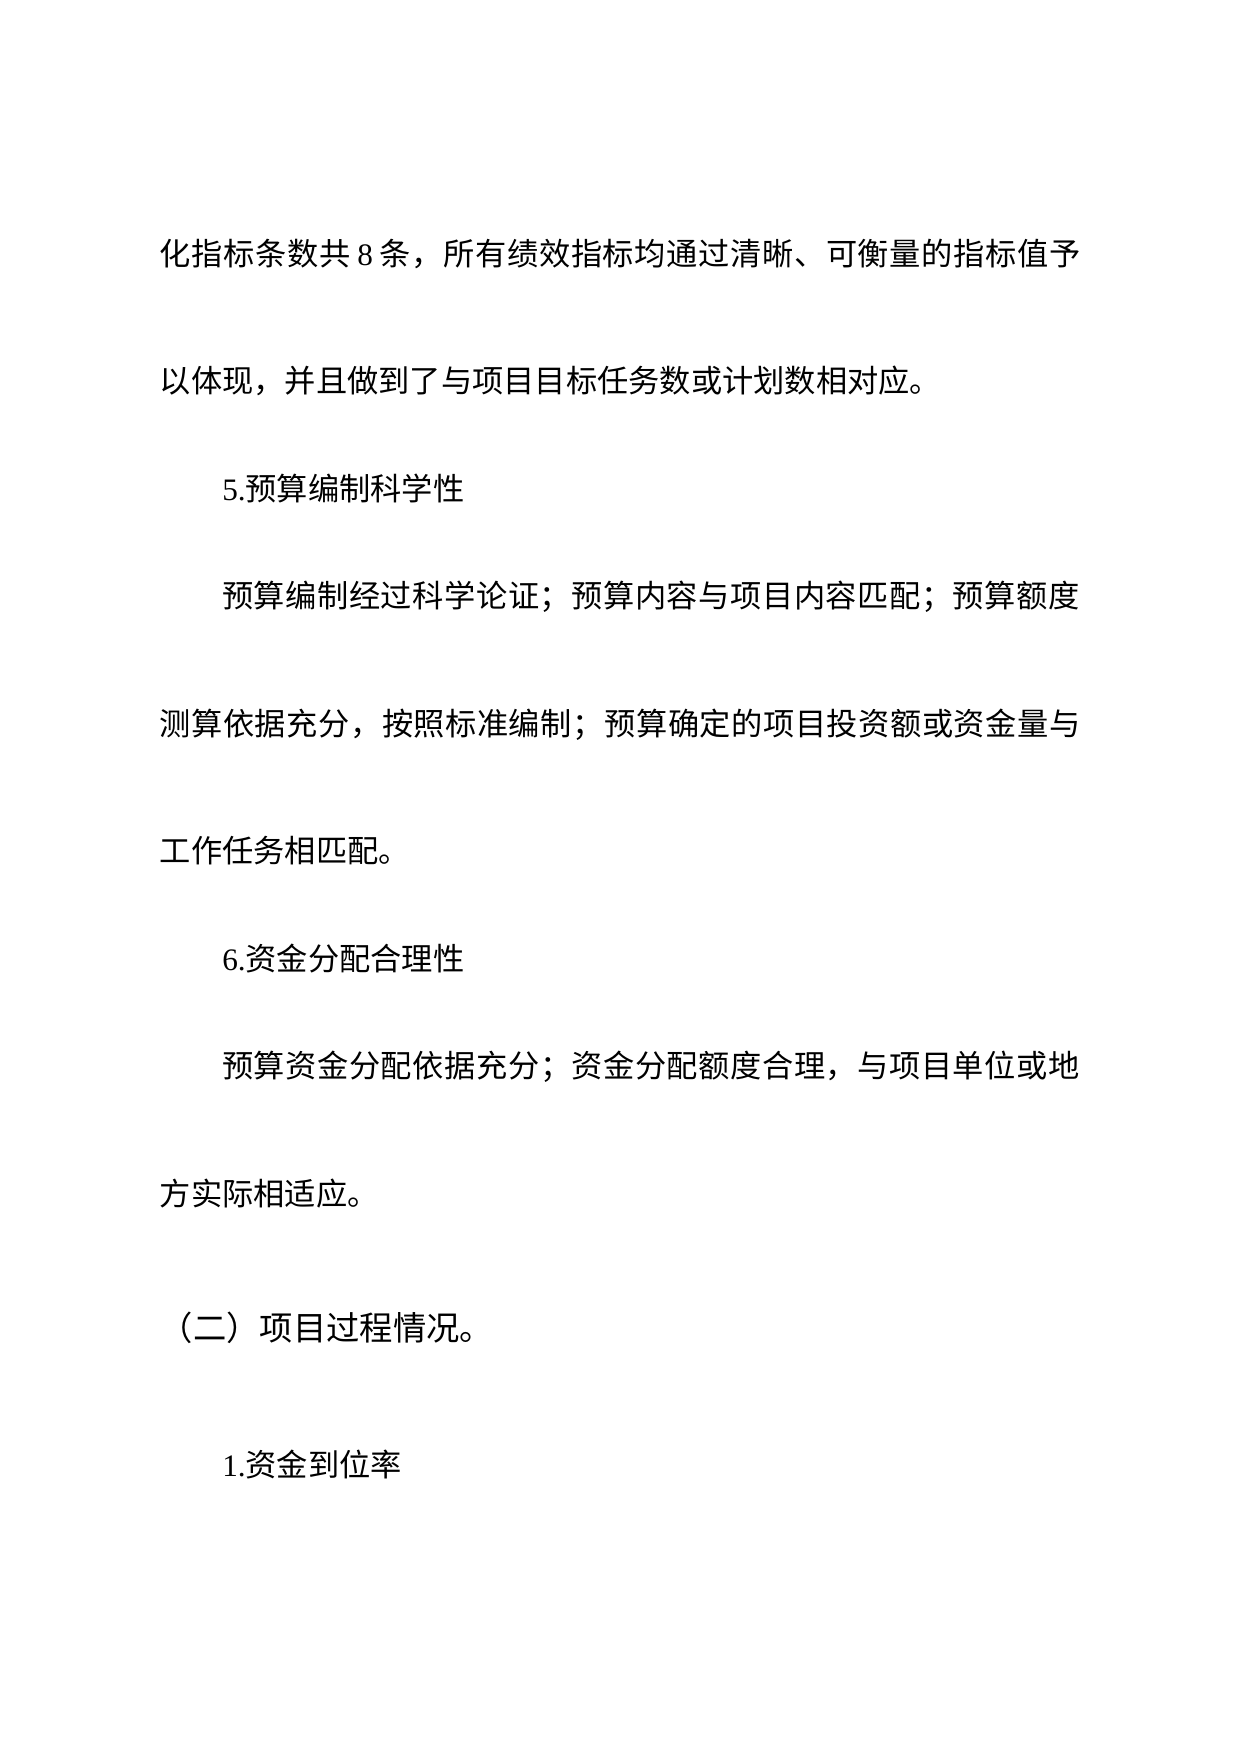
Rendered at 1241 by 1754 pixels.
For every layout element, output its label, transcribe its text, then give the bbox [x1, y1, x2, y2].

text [159, 209, 1081, 421]
text 1.资金到位率 [159, 1420, 1081, 1505]
text 预算资金分配依据充分；资金分配额度合理，与项目单位或地方实际相适应。 [159, 1022, 1081, 1234]
text 预算编制经过科学论证；预算内容与项目内容匹配；预算额度测算依据充分，按照标准编制；预算确定的项目投资额或资金量与工作任务相匹配。 [159, 551, 1081, 891]
text 5.预算编制科学性 [159, 444, 1081, 529]
subtitle （二）项目过程情况。 [159, 1284, 1081, 1369]
text 6.资金分配合理性 [159, 914, 1081, 999]
